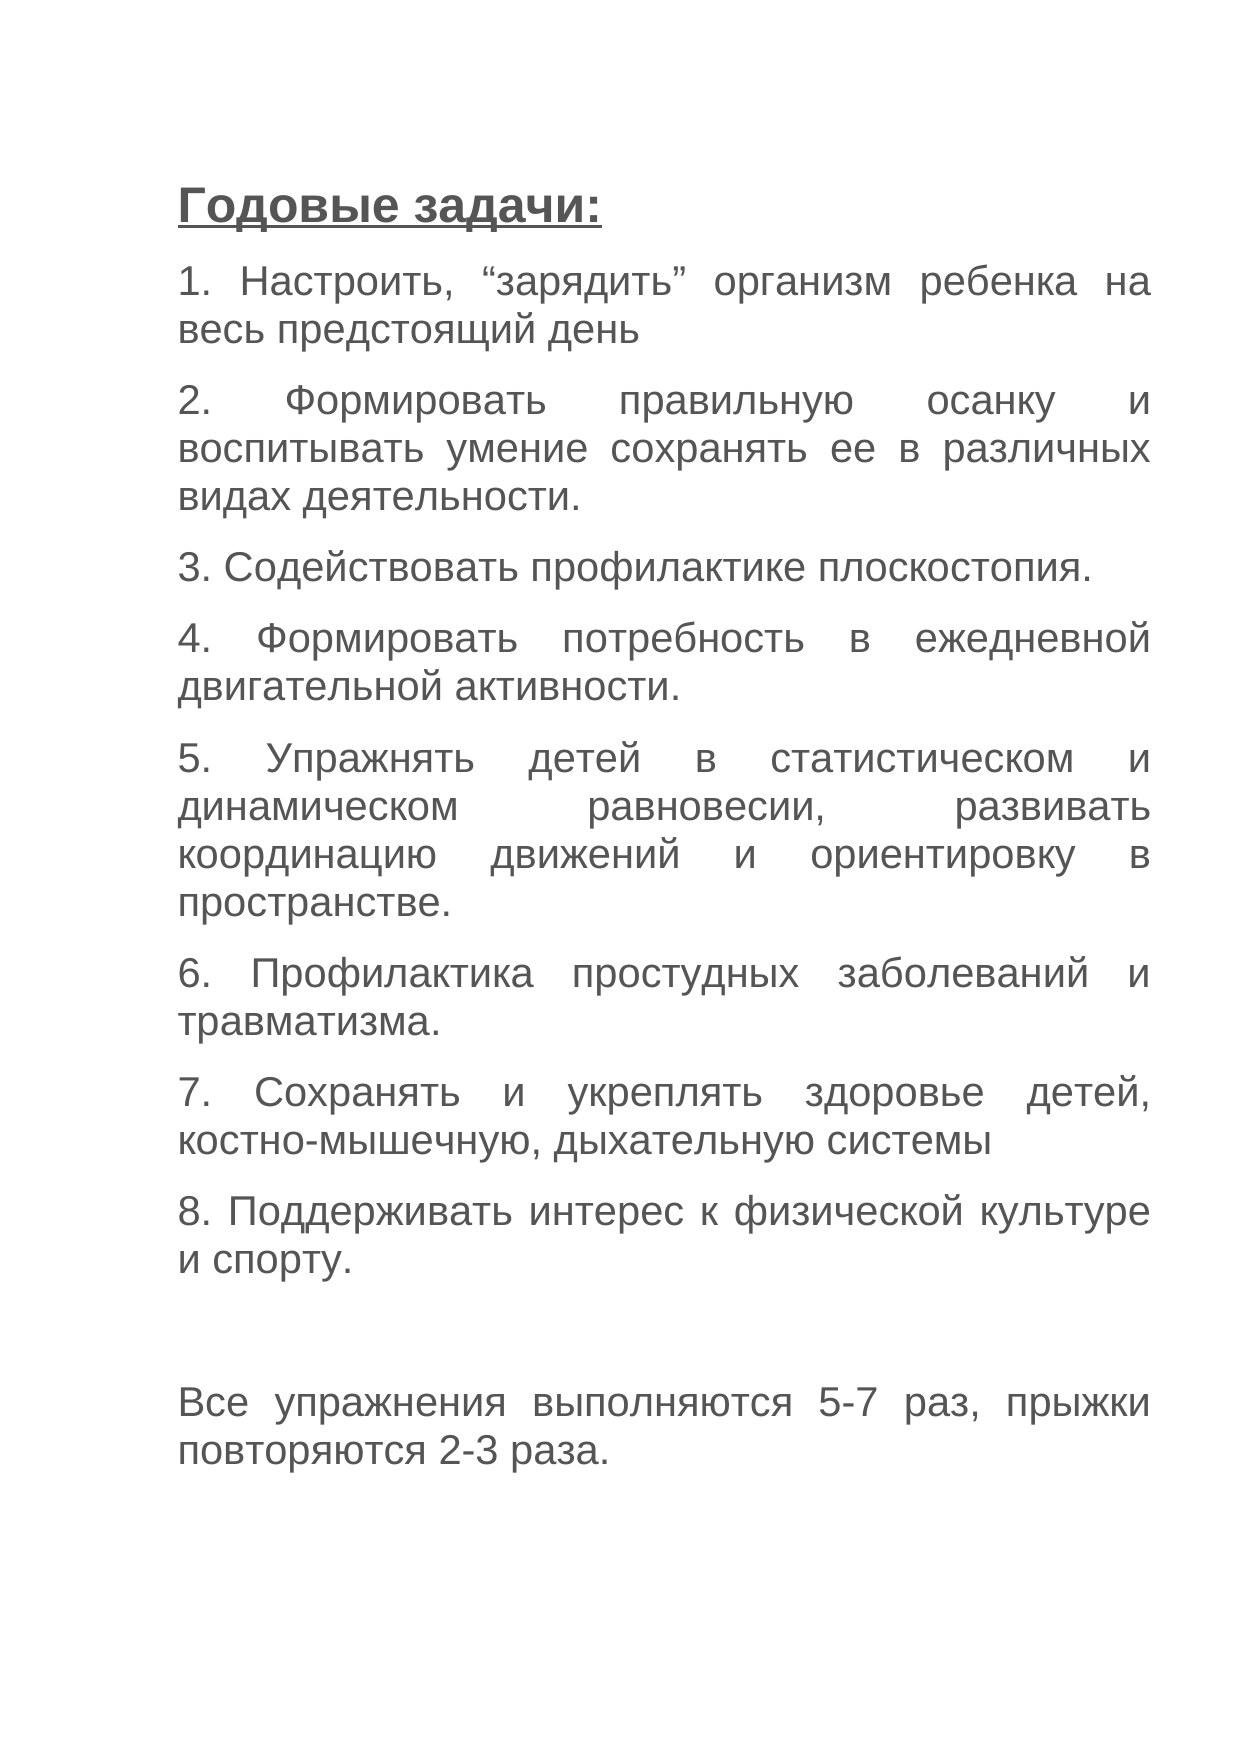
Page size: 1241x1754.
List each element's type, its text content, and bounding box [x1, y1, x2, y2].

text 2. Формировать правильную осанку и воспитывать умение сохранять ее в различных видах деятельности. [177, 375, 1152, 519]
text Годовые задачи: [177, 175, 1152, 233]
text Все упражнения выполняются 5-7 раз, прыжки повторяются 2-3 раза. [177, 1377, 1152, 1473]
text 8. Поддерживать интерес к физической культуре и спорту. [177, 1187, 1152, 1283]
text 6. Профилактика простудных заболеваний и травматизма. [177, 948, 1152, 1044]
text 7. Сохранять и укреплять здоровье детей, костно-мышечную, дыхательную системы [177, 1067, 1152, 1163]
text 3. Содействовать профилактике плоскостопия. [177, 542, 1152, 590]
text 1. Настроить, “зарядить” организм ребенка на весь предстоящий день [177, 256, 1152, 352]
text 5. Упражнять детей в статистическом и динамическом равновесии, развивать координацию движений и ориентировку в пространстве. [177, 733, 1152, 925]
text 4. Формировать потребность в ежедневной двигательной активности. [177, 614, 1152, 710]
